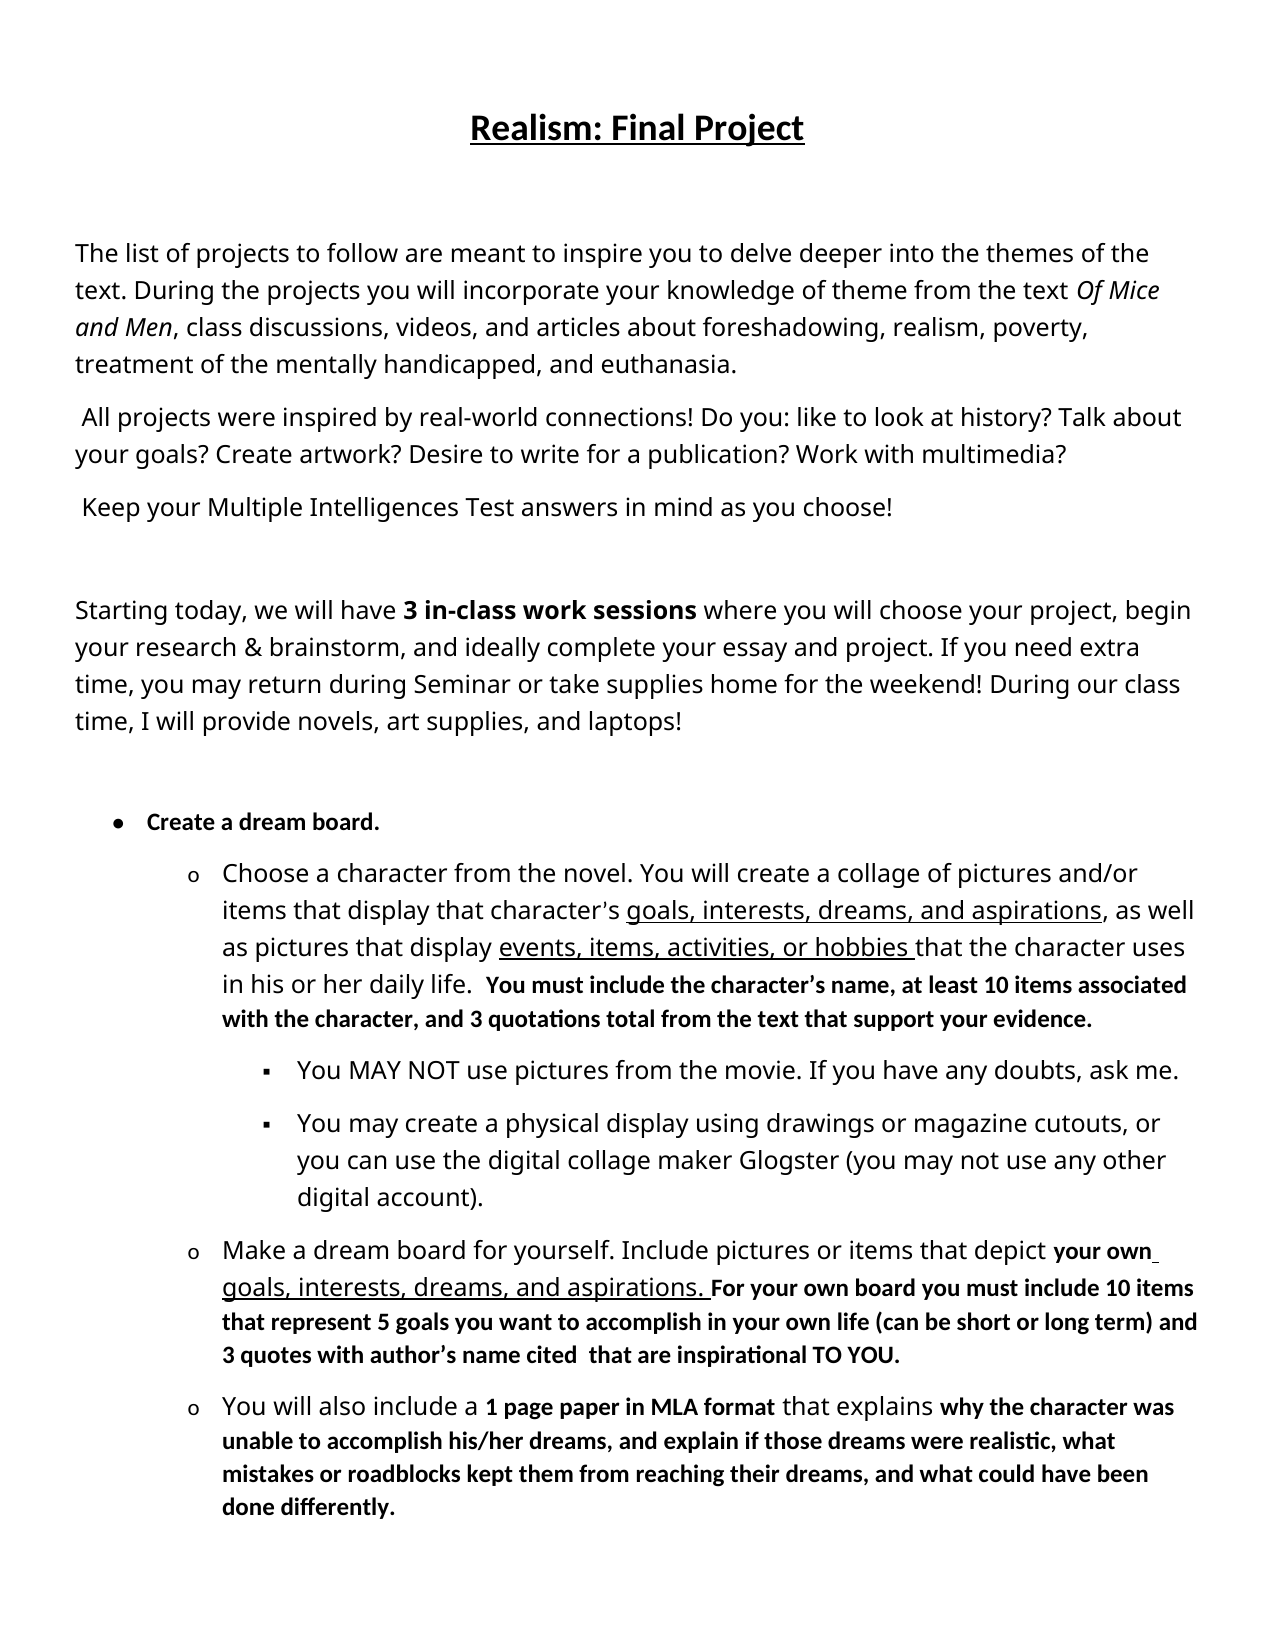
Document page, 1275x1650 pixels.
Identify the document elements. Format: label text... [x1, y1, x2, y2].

list You may create a physical display using drawings or magazine cutouts, or you can use the digital collage maker Glogster (you may not use any other digital account). [262, 1106, 1200, 1213]
list Choose a character from the novel. You will create a collage of pictures and/or items that display that character’s goals, interests, dreams, and aspirations, as well as pictures that display events, items, activities, or hobbies that the character uses in his or her daily life. You must include the character’s name, at least 10 items associated with the character, and 3 quotations total from the text that support your evidence. [187, 856, 1200, 1033]
list Make a dream board for yourself. Include pictures or items that depict your own goals, interests, dreams, and aspirations. For your own board you must include 10 items that represent 5 goals you want to accomplish in your own life (can be short or long term) and 3 quotes with author’s name cited that are inspirational TO YOU. [187, 1233, 1200, 1369]
text All projects were inspired by real-world connections! Do you: like to look at history? Talk about your goals? Create artwork? Desire to write for a publication? Work with multimedia? [75, 400, 1200, 471]
list You MAY NOT use pictures from the movie. If you have any doubts, ask me. [262, 1052, 1200, 1086]
text Realism: Final Project [75, 104, 1200, 149]
text Starting today, we will have 3 in-class work sessions where you will choose your project, begin your research & brainstorm, and ideally complete your essay and project. If you need extra time, you may return during Seminar or take supplies home for the weekend! During our class time, I will provide novels, art supplies, and laptops! [75, 593, 1200, 737]
list You will also include a 1 page paper in MLA format that explains why the character was unable to accomplish his/her dreams, and explain if those dreams were realistic, what mistakes or roadblocks kept them from reaching their dreams, and what could have been done differently. [187, 1388, 1200, 1521]
list Create a dream board. [112, 806, 1200, 837]
text Keep your Multiple Intelligences Test answers in mind as you choose! [75, 490, 1200, 524]
text The list of projects to follow are meant to inspire you to delve deeper into the themes of the text. During the projects you will incorporate your knowledge of theme from the text Of Mice and Men, class discussions, videos, and articles about foreshadowing, realism, poverty, treatment of the mentally handicapped, and euthanasia. [75, 236, 1200, 380]
